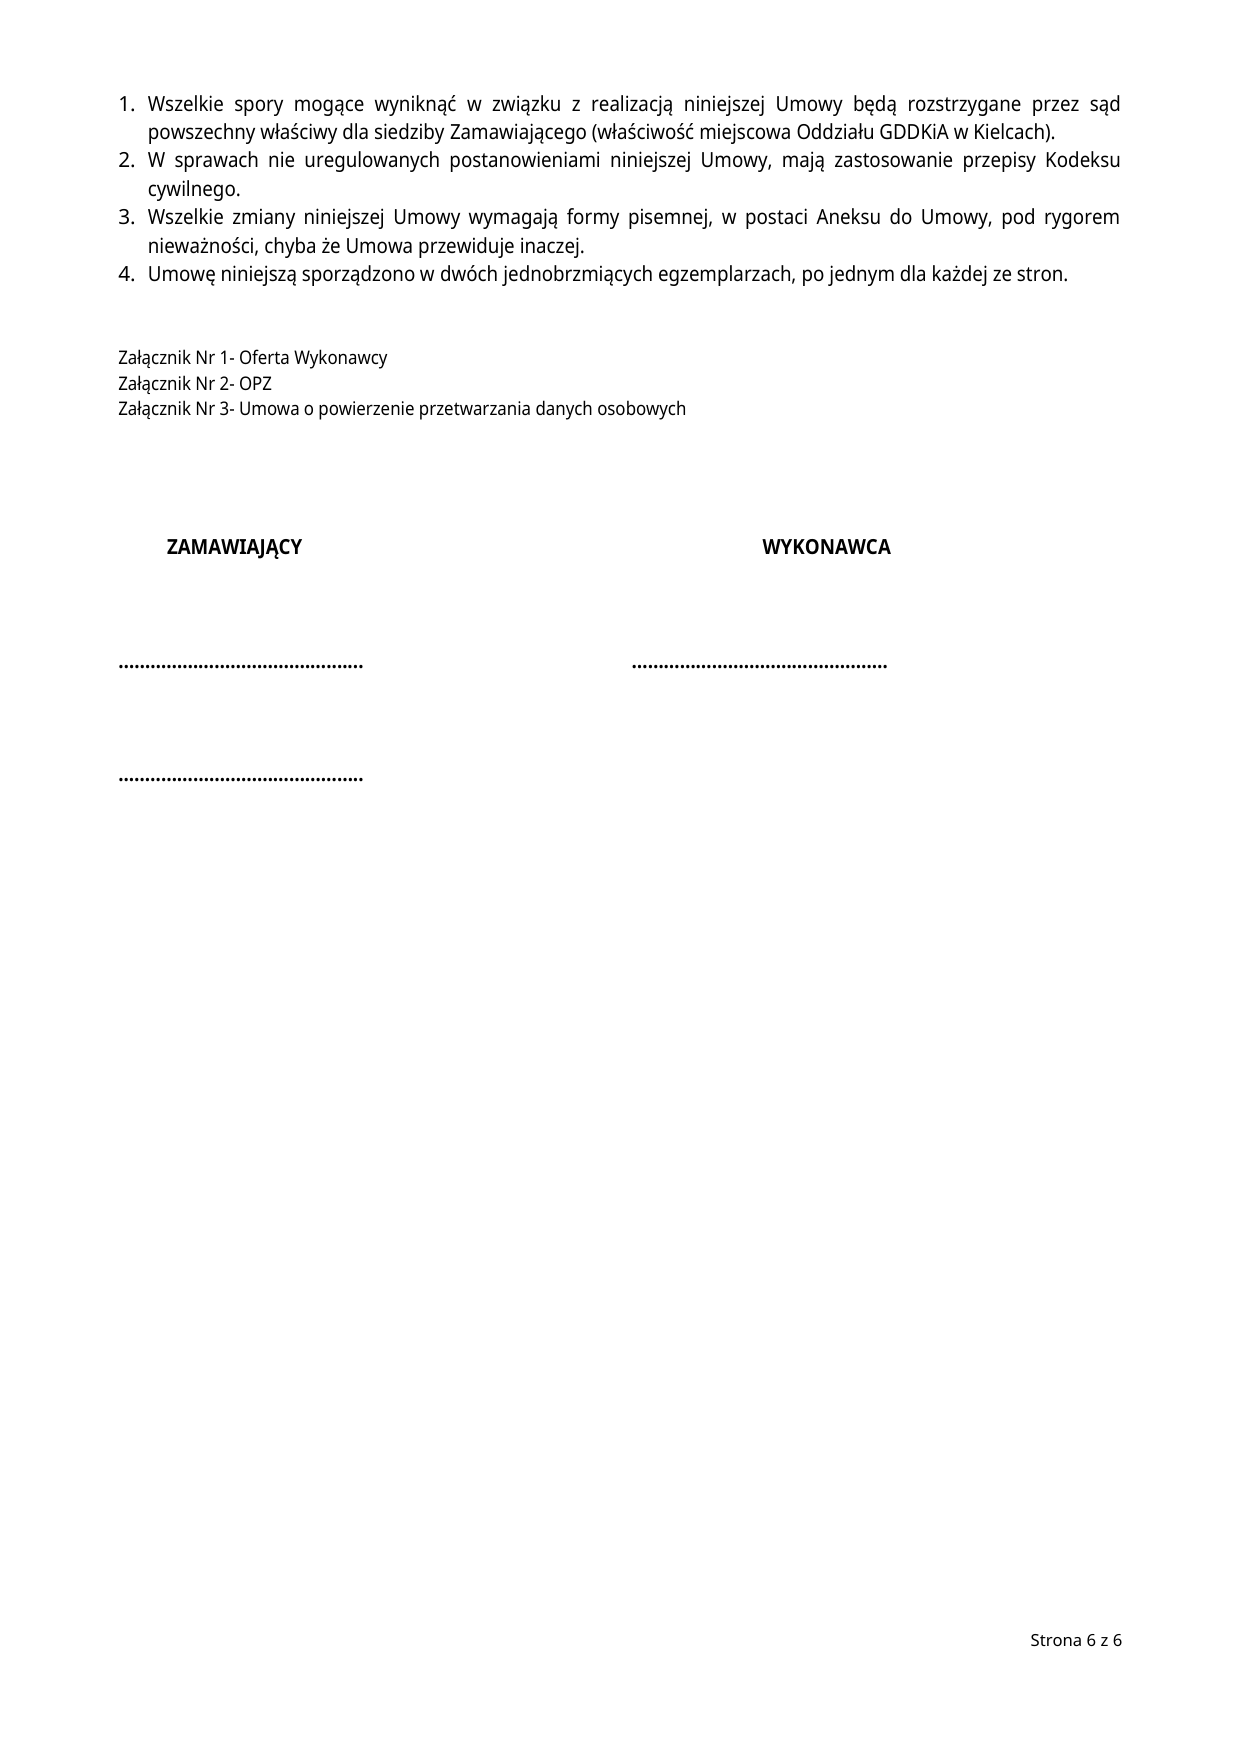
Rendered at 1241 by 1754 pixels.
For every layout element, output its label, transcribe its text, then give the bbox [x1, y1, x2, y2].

text Załącznik Nr 3- Umowa o powierzenie przetwarzania danych osobowych [118, 396, 1122, 421]
list Umowę niniejszą sporządzono w dwóch jednobrzmiących egzemplarzach, po jednym dla każdej ze stron. [118, 259, 1122, 288]
text ..…………………………………….. [118, 759, 1122, 788]
text Załącznik Nr 2- OPZ [118, 370, 1122, 396]
text …………………………………....... ………………………………………… [118, 646, 1122, 674]
text ZAMAWIAJĄCY WYKONAWCA [118, 532, 1122, 560]
list Wszelkie spory mogące wyniknąć w związku z realizacją niniejszej Umowy będą rozstrzygane przez sąd powszechny właściwy dla siedziby Zamawiającego (właściwość miejscowa Oddziału GDDKiA w Kielcach). [118, 89, 1122, 146]
text Załącznik Nr 1- Oferta Wykonawcy [118, 344, 1122, 370]
list Wszelkie zmiany niniejszej Umowy wymagają formy pisemnej, w postaci Aneksu do Umowy, pod rygorem nieważności, chyba że Umowa przewiduje inaczej. [118, 202, 1122, 259]
list W sprawach nie uregulowanych postanowieniami niniejszej Umowy, mają zastosowanie przepisy Kodeksu cywilnego. [118, 146, 1122, 202]
